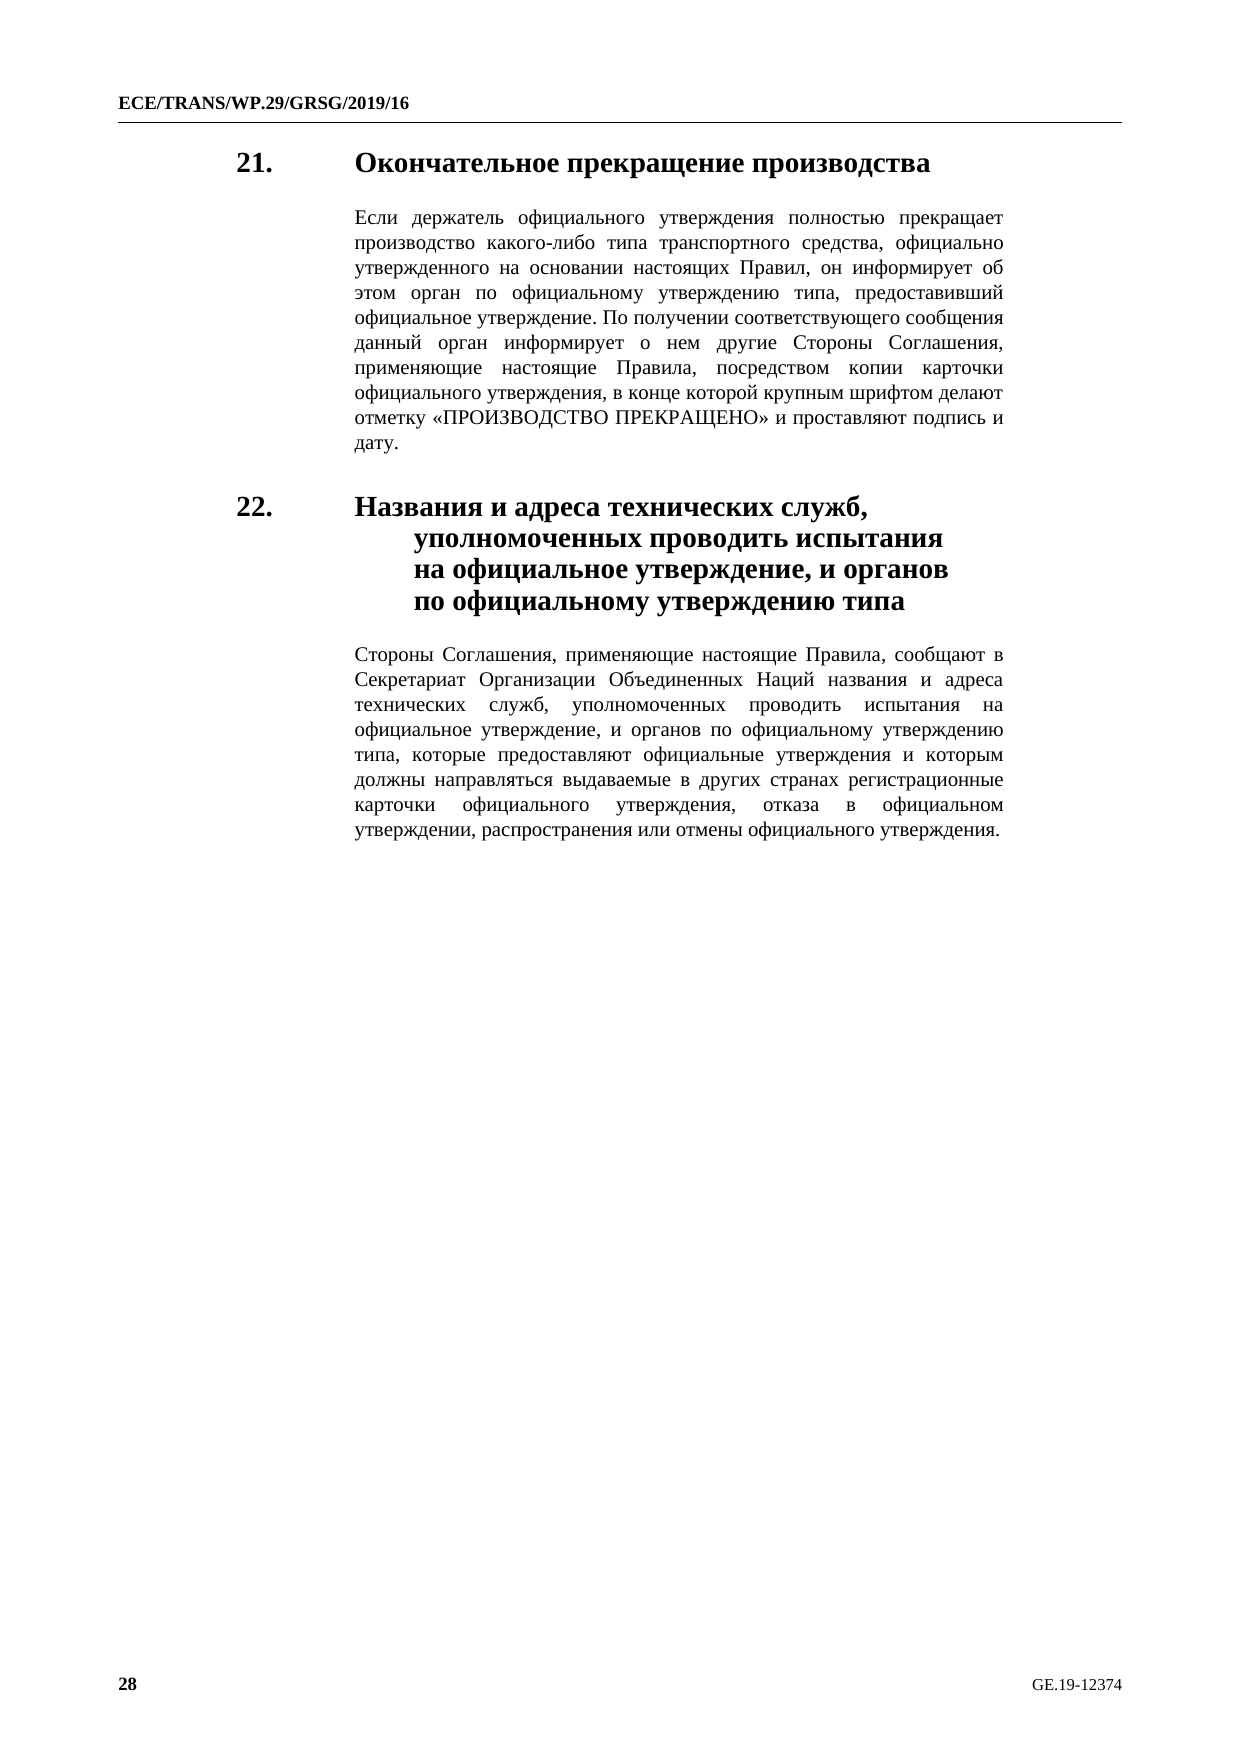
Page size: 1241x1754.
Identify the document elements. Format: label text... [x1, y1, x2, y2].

text Стороны Соглашения, применяющие настоящие Правила, сообщают в Секретариат Организации Объединенных Наций названия и адреса технических служб, уполномоченных проводить испытания на официальное утверждение, и органов по официальному утверждению типа, которые предоставляют официальные утверждения и которым должны направляться выдаваемые в других странах регистрационные карточки официального утверждения, отказа в официальном утверждении, распространения или отмены официального утверждения. [236, 641, 1004, 841]
text Если держатель официального утверждения полностью прекращает производство какого-либо типа транспортного средства, официально утвержденного на основании настоящих Правил, он информирует об этом орган по официальному утверждению типа, предоставивший официальное утверждение. По получении соответствующего сообщения данный орган информирует о нем другие Стороны Соглашения, применяющие настоящие Правила, посредством копии карточки официального утверждения, в конце которой крупным шрифтом делают отметку «ПРОИЗВОДСТВО ПРЕКРАЩЕНО» и проставляют подпись и дату. [236, 204, 1004, 454]
text 22. Названия и адреса технических служб, уполномоченных проводить испытания на официальное утверждение, и органов по официальному утверждению типа [118, 491, 1004, 616]
text 21. Окончательное прекращение производства [118, 148, 1004, 179]
